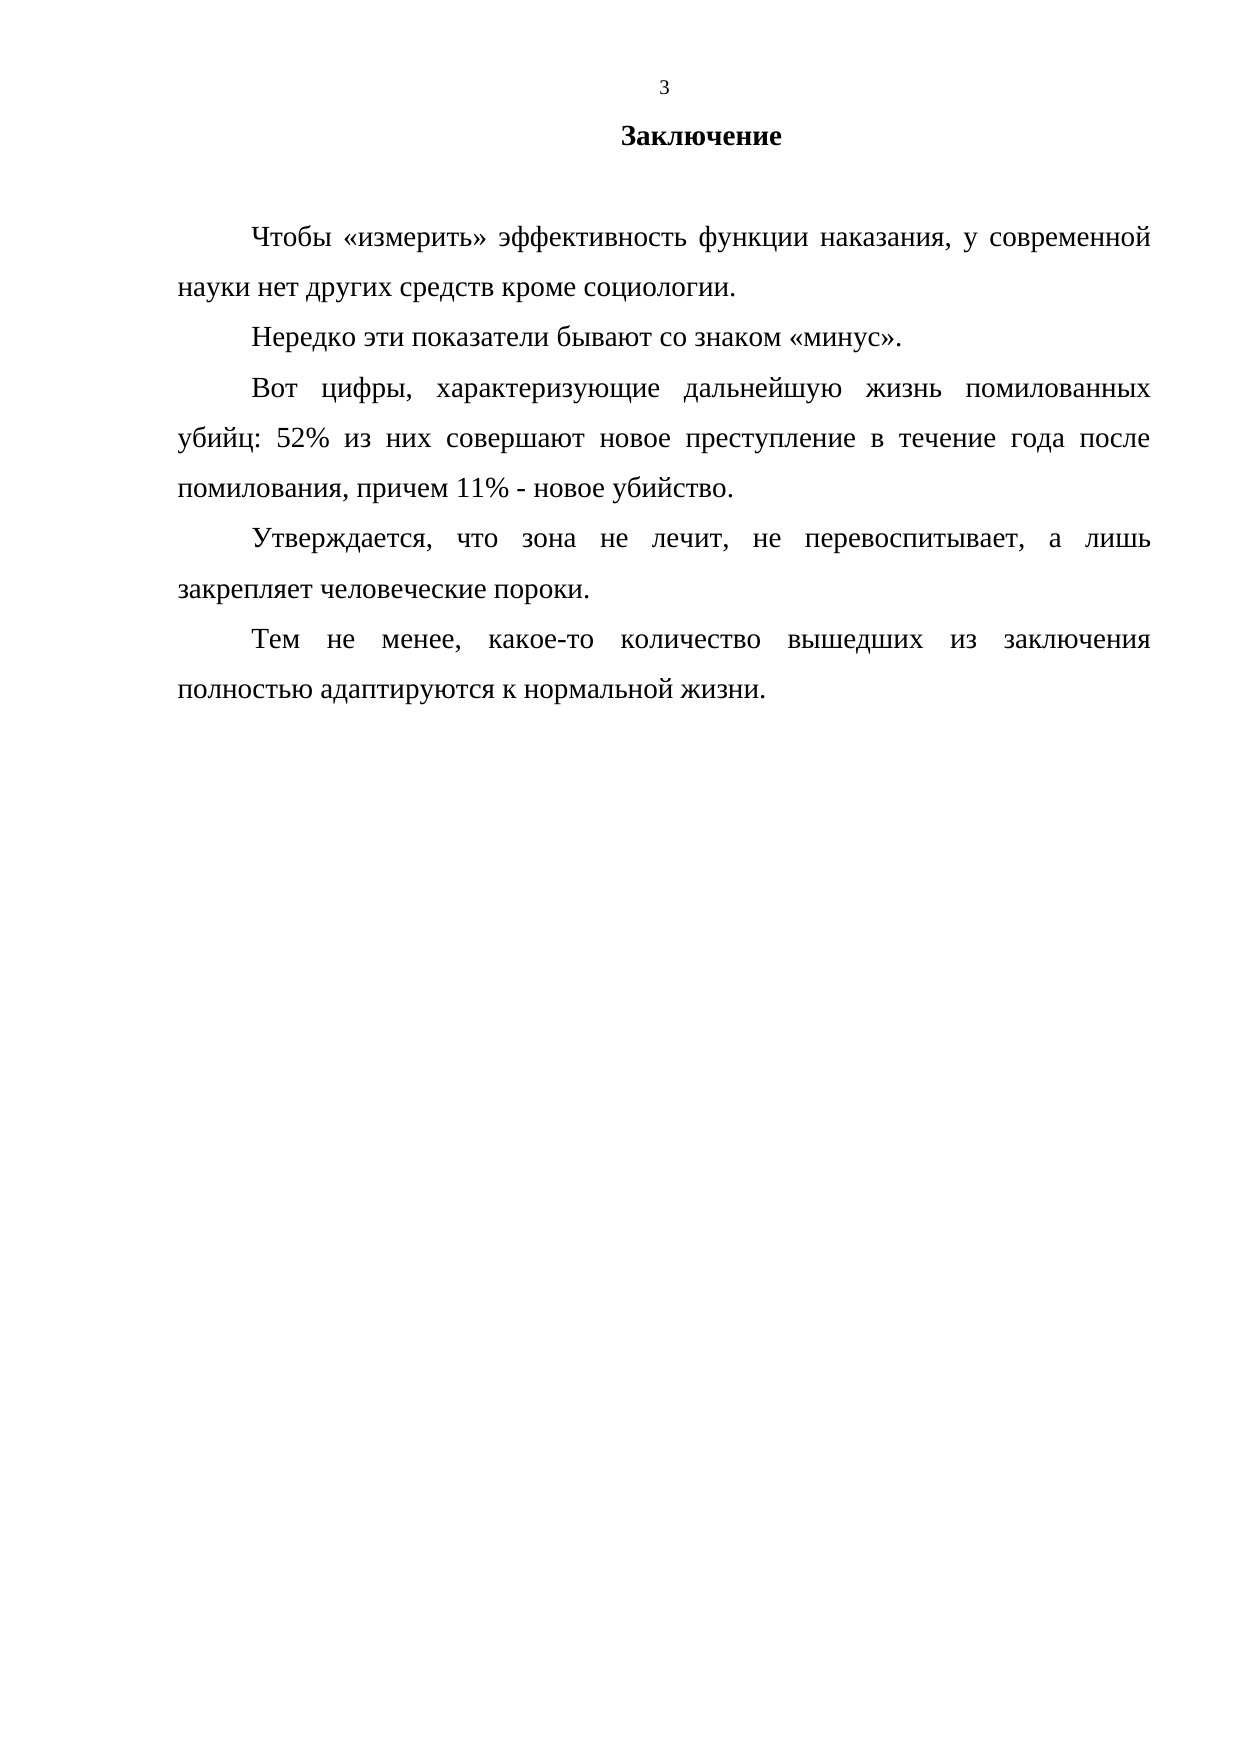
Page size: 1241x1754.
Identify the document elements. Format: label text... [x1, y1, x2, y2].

text Вот цифры, характеризующие дальнейшую жизнь помилованных убийц: 52% из них совершают новое преступление в течение года после помилования, причем 11% - новое убийство. [177, 370, 1152, 504]
text Утверждается, что зона не лечит, не перевоспитывает, а лишь закрепляет человеческие пороки. [177, 521, 1152, 604]
text Нередко эти показатели бывают со знаком «минус». [177, 319, 1152, 353]
subtitle Заключение [177, 118, 1152, 152]
text Чтобы «измерить» эффективность функции наказания, у современной науки нет других средств кроме социологии. [177, 219, 1152, 303]
text Тем не менее, какое-то количество вышедших из заключения полностью адаптируются к нормальной жизни. [177, 621, 1152, 705]
